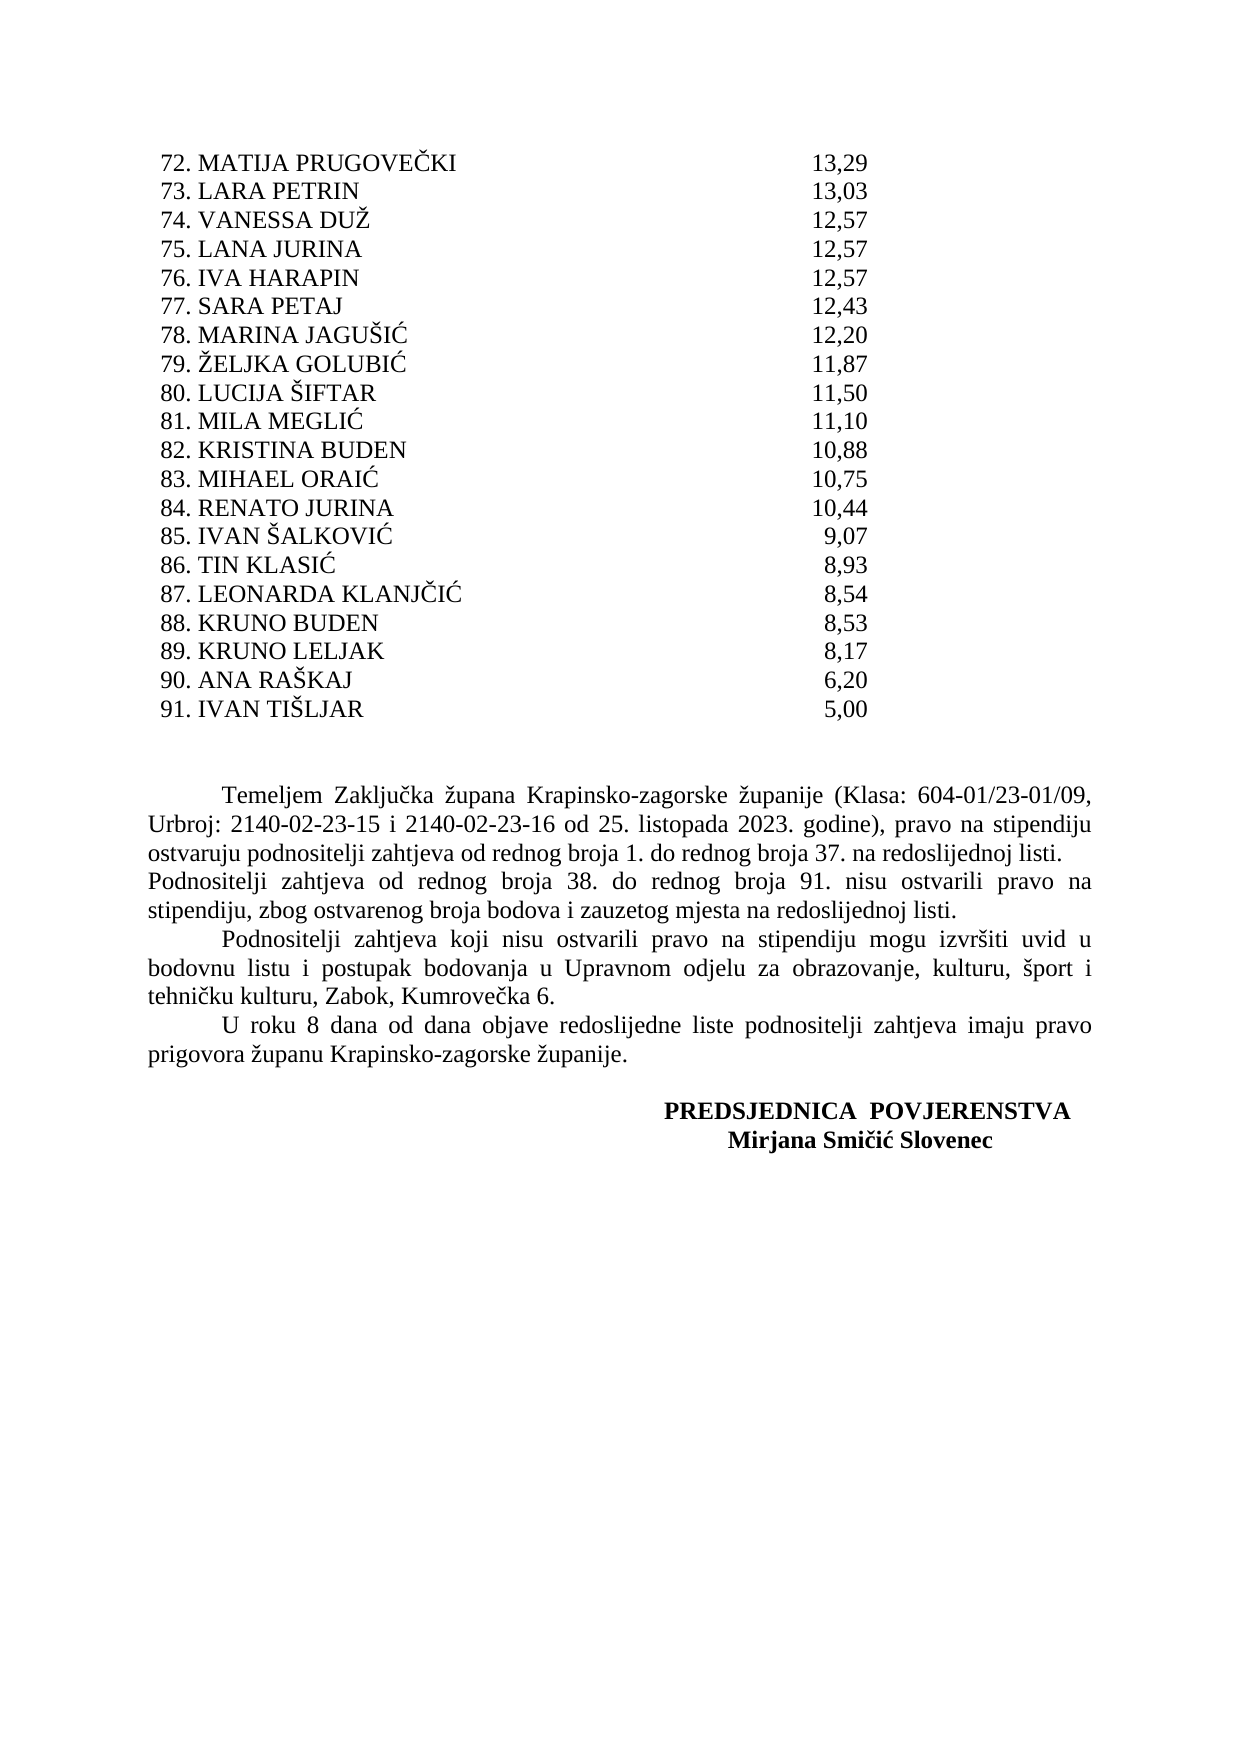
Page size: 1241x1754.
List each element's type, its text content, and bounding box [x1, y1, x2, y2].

list Mirjana Smičić Slovenec [524, 1125, 1093, 1154]
list MIHAEL ORAIĆ 10,75 [160, 464, 1093, 493]
list RENATO JURINA 10,44 [160, 493, 1093, 521]
list LARA PETRIN 13,03 [160, 176, 1093, 205]
list LANA JURINA 12,57 [160, 234, 1093, 263]
list MATIJA PRUGOVEČKI 13,29 [160, 148, 1093, 176]
list IVAN ŠALKOVIĆ 9,07 [160, 521, 1093, 550]
list ŽELJKA GOLUBIĆ 11,87 [160, 349, 1093, 378]
list KRISTINA BUDEN 10,88 [160, 435, 1093, 464]
list MILA MEGLIĆ 11,10 [160, 406, 1093, 435]
list SARA PETAJ 12,43 [160, 291, 1093, 320]
list IVA HARAPIN 12,57 [160, 263, 1093, 291]
list KRUNO BUDEN 8,53 [160, 608, 1093, 636]
text U roku 8 dana od dana objave redoslijedne liste podnositelji zahtjeva imaju pravo prigovora županu Krapinsko-zagorske županije. [148, 1010, 1093, 1068]
list VANESSA DUŽ 12,57 [160, 205, 1093, 234]
list TIN KLASIĆ 8,93 [160, 550, 1093, 579]
list IVAN TIŠLJAR 5,00 [160, 694, 1093, 723]
text Podnositelji zahtjeva koji nisu ostvarili pravo na stipendiju mogu izvršiti uvid u bodovnu listu i postupak bodovanja u Upravnom odjelu za obrazovanje, kulturu, šport i tehničku kulturu, Zabok, Kumrovečka 6. [148, 924, 1093, 1010]
list LUCIJA ŠIFTAR 11,50 [160, 378, 1093, 406]
list MARINA JAGUŠIĆ 12,20 [160, 320, 1093, 349]
list ANA RAŠKAJ 6,20 [160, 665, 1093, 694]
list LEONARDA KLANJČIĆ 8,54 [160, 579, 1093, 608]
list PREDSJEDNICA POVJERENSTVA [598, 1096, 1093, 1125]
list KRUNO LELJAK 8,17 [160, 636, 1093, 665]
text Podnositelji zahtjeva od rednog broja 38. do rednog broja 91. nisu ostvarili pravo na stipendiju, zbog ostvarenog broja bodova i zauzetog mjesta na redoslijednoj listi. [148, 866, 1093, 924]
text Temeljem Zaključka župana Krapinsko-zagorske županije (Klasa: 604-01/23-01/09, Urbroj: 2140-02-23-15 i 2140-02-23-16 od 25. listopada 2023. godine), pravo na stipendiju ostvaruju podnositelji zahtjeva od rednog broja 1. do rednog broja 37. na redoslijednoj listi. [148, 780, 1093, 866]
